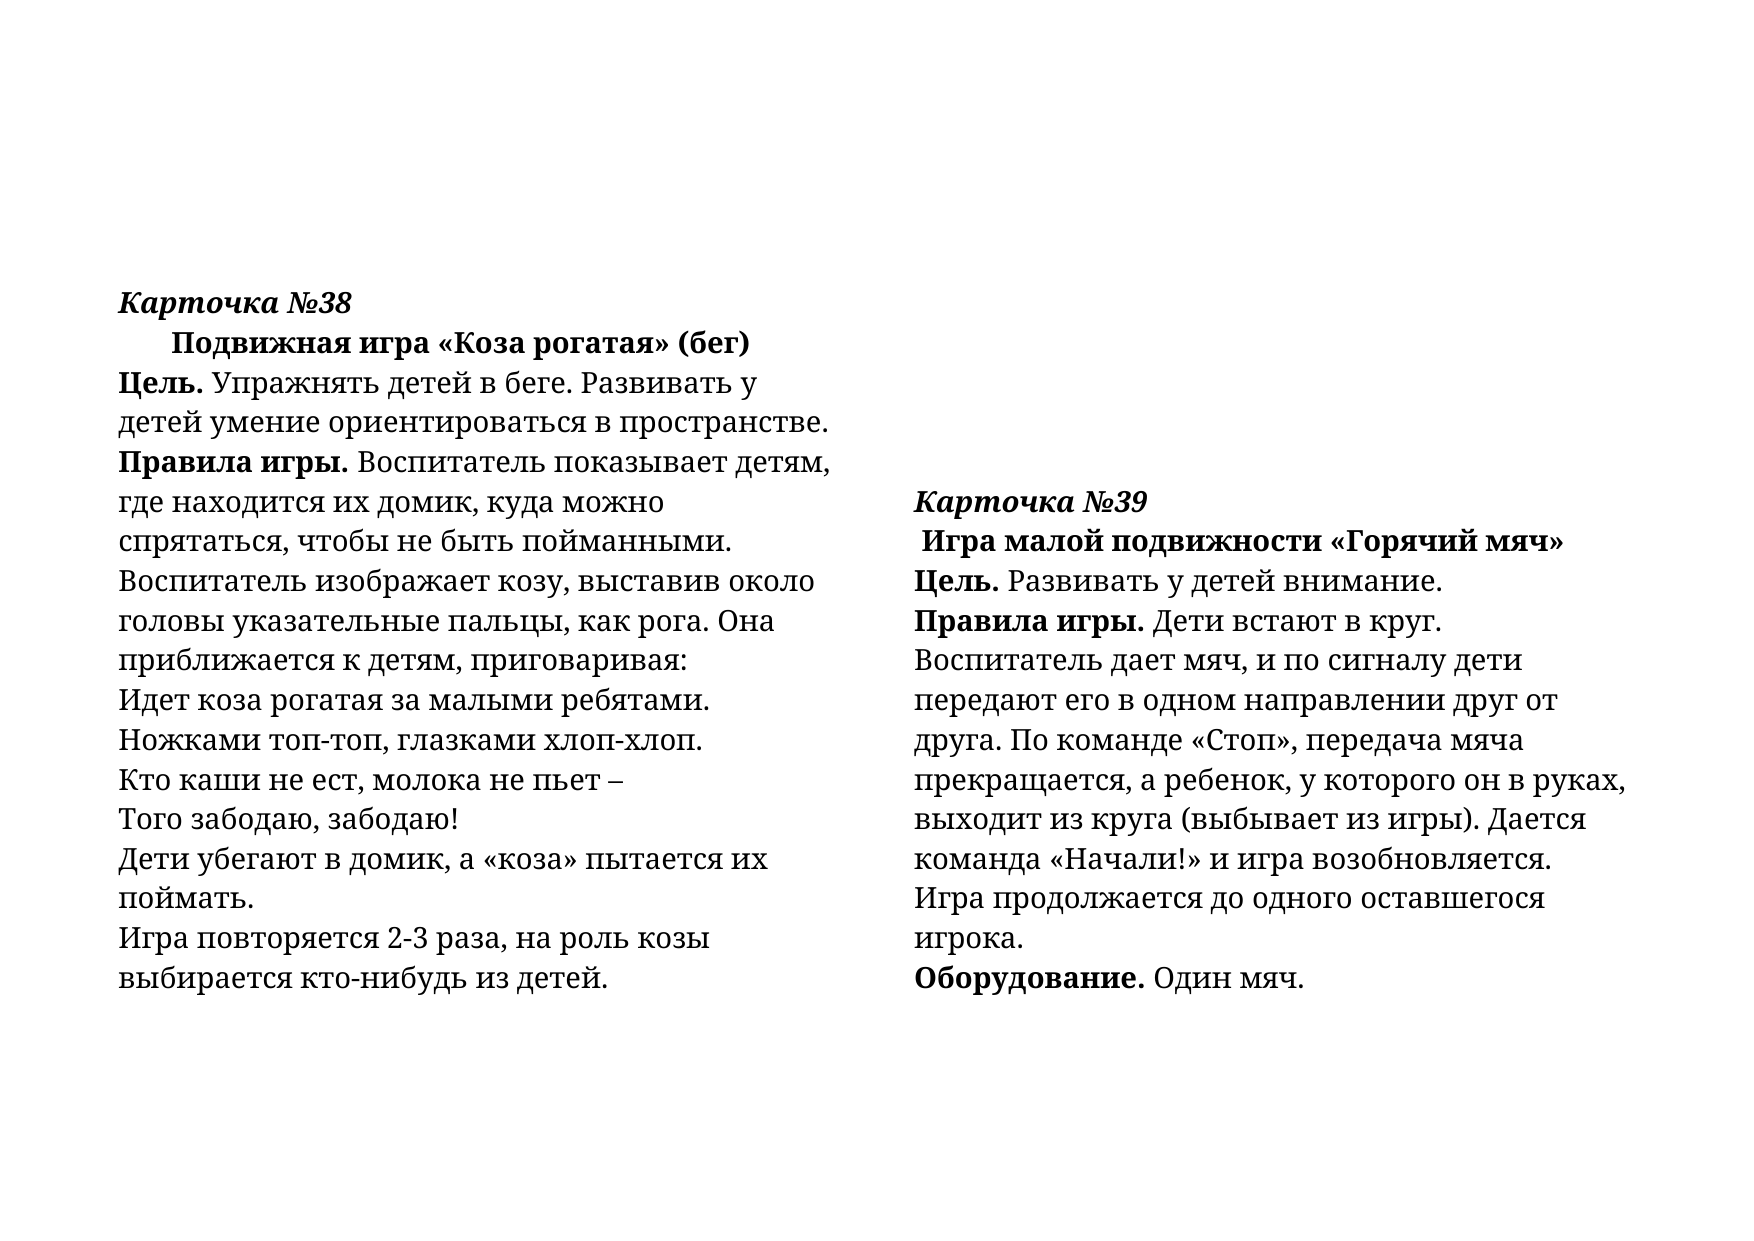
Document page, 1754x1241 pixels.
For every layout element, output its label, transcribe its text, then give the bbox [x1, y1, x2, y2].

text Дети убегают в домик, а «коза» пытается их поймать. [118, 838, 840, 917]
text Игра продолжается до одного оставшегося игрока. [914, 878, 1636, 957]
text Идет коза рогатая за малыми ребятами. [118, 679, 840, 719]
text Того забодаю, забодаю! [118, 798, 840, 838]
text Правила игры. Воспитатель показывает детям, где находится их домик, куда можно спрятаться, чтобы не быть пойманными. [118, 441, 840, 560]
text Ножками топ-топ, глазками хлоп-хлоп. [118, 719, 840, 759]
text Воспитатель изображает козу, выставив около головы указательные пальцы, как рога. Она приближается к детям, приговаривая: [118, 560, 840, 679]
text Игра малой подвижности «Горячий мяч» [914, 521, 1636, 560]
text Цель. Упражнять детей в беге. Развивать у детей умение ориентироваться в пространстве. [118, 362, 840, 441]
text Правила игры. Дети встают в круг. Воспитатель дает мяч, и по сигналу дети передают его в одном направлении друг от друга. По команде «Стоп», передача мяча прекращается, а ребенок, у которого он в руках, выходит из круга (выбывает из игры). Дается команда «Начали!» и игра возобновляется. [914, 600, 1636, 878]
text Карточка №38 [118, 282, 840, 322]
text Подвижная игра «Коза рогатая» (бег) [118, 322, 840, 362]
text Игра повторяется 2-3 раза, на роль козы выбирается кто-нибудь из детей. [118, 917, 840, 997]
text Оборудование. Один мяч. [914, 957, 1636, 997]
text Карточка №39 [914, 481, 1636, 521]
text Цель. Развивать у детей внимание. [914, 560, 1636, 600]
text Кто каши не ест, молока не пьет – [118, 759, 840, 798]
